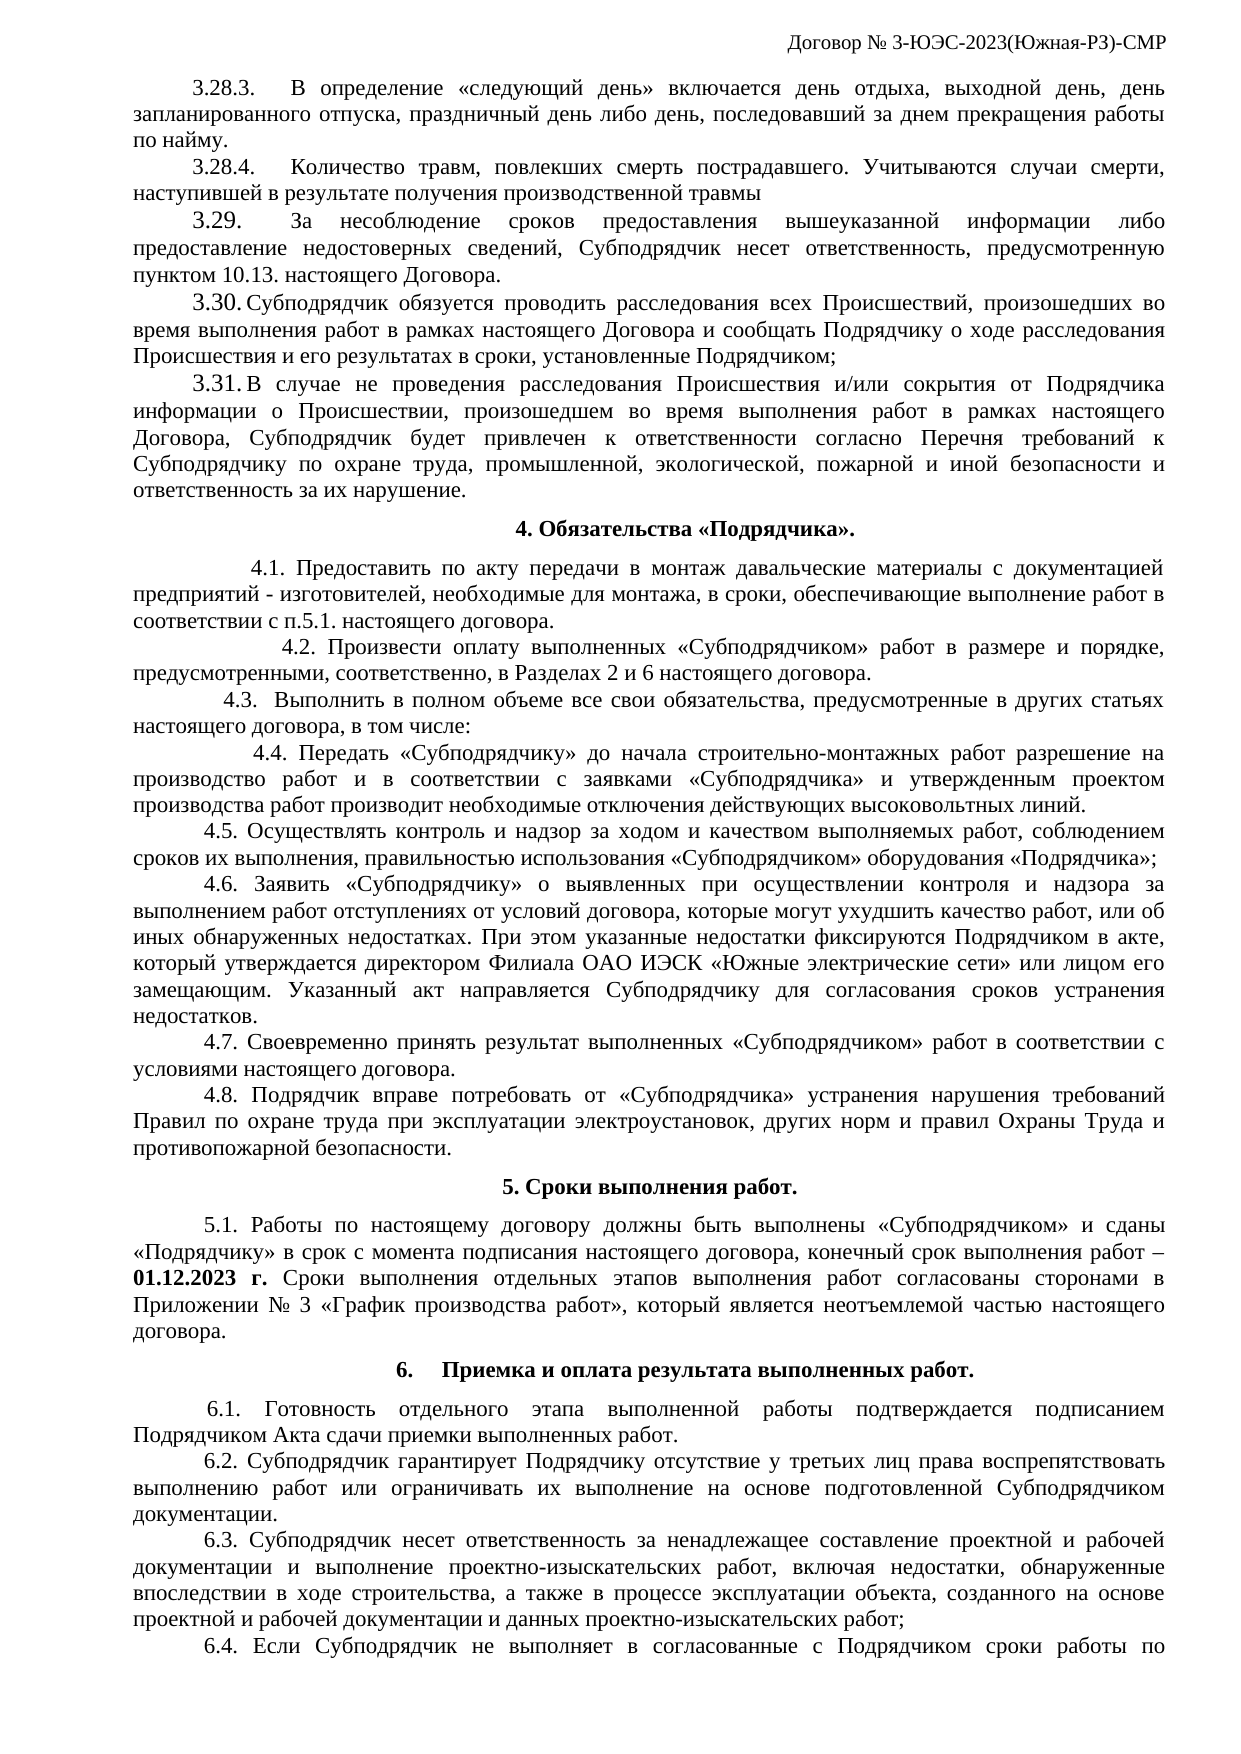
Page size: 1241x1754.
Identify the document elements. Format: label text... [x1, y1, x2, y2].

text 4.8. Подрядчик вправе потребовать от «Субподрядчика» устранения нарушения требований Правил по охране труда при эксплуатации электроустановок, других норм и правил Охраны Труда и противопожарной безопасности. [133, 1081, 1167, 1160]
list Количество травм, повлекших смерть пострадавшего. Учитываются случаи смерти, наступившей в результате получения производственной травмы [133, 153, 1167, 206]
text 4.6. Заявить «Субподрядчику» о выявленных при осуществлении контроля и надзора за выполнением работ отступлениях от условий договора, которые могут ухудшить качество работ, или об иных обнаруженных недостатках. При этом указанные недостатки фиксируются Подрядчиком в акте, который утверждается директором Филиала ОАО ИЭСК «Южные электрические сети» или лицом его замещающим. Указанный акт направляется Субподрядчику для согласования сроков устранения недостатков. [133, 870, 1167, 1028]
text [133, 1632, 1167, 1658]
list В случае не проведения расследования Происшествия и/или сокрытия от Подрядчика информации о Происшествии, произошедшем во время выполнения работ в рамках настоящего Договора, Субподрядчик будет привлечен к ответственности согласно Перечня требований к Субподрядчику по охране труда, промышленной, экологической, пожарной и иной безопасности и ответственность за их нарушение. [133, 368, 1167, 503]
text 4.2. Произвести оплату выполненных «Субподрядчиком» работ в размере и порядке, предусмотренными, соответственно, в Разделах 2 и 6 настоящего договора. [133, 633, 1167, 686]
text 4.4. Передать «Субподрядчику» до начала строительно-монтажных работ разрешение на производство работ и в соответствии с заявками «Субподрядчика» и утвержденным проектом производства работ производит необходимые отключения действующих высоковольтных линий. [133, 738, 1167, 818]
text 6. Приемка и оплата результата выполненных работ. [133, 1356, 1167, 1382]
text 4.3. Выполнить в полном объеме все свои обязательства, предусмотренные в других статьях настоящего договора, в том числе: [133, 686, 1167, 738]
text 6.3. Субподрядчик несет ответственность за ненадлежащее составление проектной и рабочей документации и выполнение проектно-изыскательских работ, включая недостатки, обнаруженные впоследствии в ходе строительства, а также в процессе эксплуатации объекта, созданного на основе проектной и рабочей документации и данных проектно-изыскательских работ; [133, 1526, 1167, 1632]
text 4.7. Своевременно принять результат выполненных «Субподрядчиком» работ в соответствии с условиями настоящего договора. [133, 1028, 1167, 1081]
text 5.1. Работы по настоящему договору должны быть выполнены «Субподрядчиком» и сданы «Подрядчику» в срок с момента подписания настоящего договора, конечный срок выполнения работ – 01.12.2023 г. Сроки выполнения отдельных этапов выполнения работ согласованы сторонами в Приложении № 3 «График производства работ», который является неотъемлемой частью настоящего договора. [133, 1212, 1167, 1343]
text 4. Обязательства «Подрядчика». [133, 515, 1167, 542]
list Субподрядчик обязуется проводить расследования всех Происшествий, произошедших во время выполнения работ в рамках настоящего Договора и сообщать Подрядчику о ходе расследования Происшествия и его результатах в сроки, установленные Подрядчиком; [133, 287, 1167, 368]
list В определение «следующий день» включается день отдыха, выходной день, день запланированного отпуска, праздничный день либо день, последовавший за днем прекращения работы по найму. [133, 74, 1167, 153]
text 4.5. Осуществлять контроль и надзор за ходом и качеством выполняемых работ, соблюдением сроков их выполнения, правильностью использования «Субподрядчиком» оборудования «Подрядчика»; [133, 818, 1167, 870]
text 4.1. Предоставить по акту передачи в монтаж давальческие материалы с документацией предприятий - изготовителей, необходимые для монтажа, в сроки, обеспечивающие выполнение работ в соответствии с п.5.1. настоящего договора. [133, 554, 1167, 633]
text 6.1. Готовность отдельного этапа выполненной работы подтверждается подписанием Подрядчиком Акта сдачи приемки выполненных работ. [133, 1395, 1167, 1447]
list За несоблюдение сроков предоставления вышеуказанной информации либо предоставление недостоверных сведений, Субподрядчик несет ответственность, предусмотренную пунктом 10.13. настоящего Договора. [133, 206, 1167, 287]
text 6.2. Субподрядчик гарантирует Подрядчику отсутствие у третьих лиц права воспрепятствовать выполнению работ или ограничивать их выполнение на основе подготовленной Субподрядчиком документации. [133, 1447, 1167, 1526]
text 5. Сроки выполнения работ. [133, 1173, 1167, 1199]
